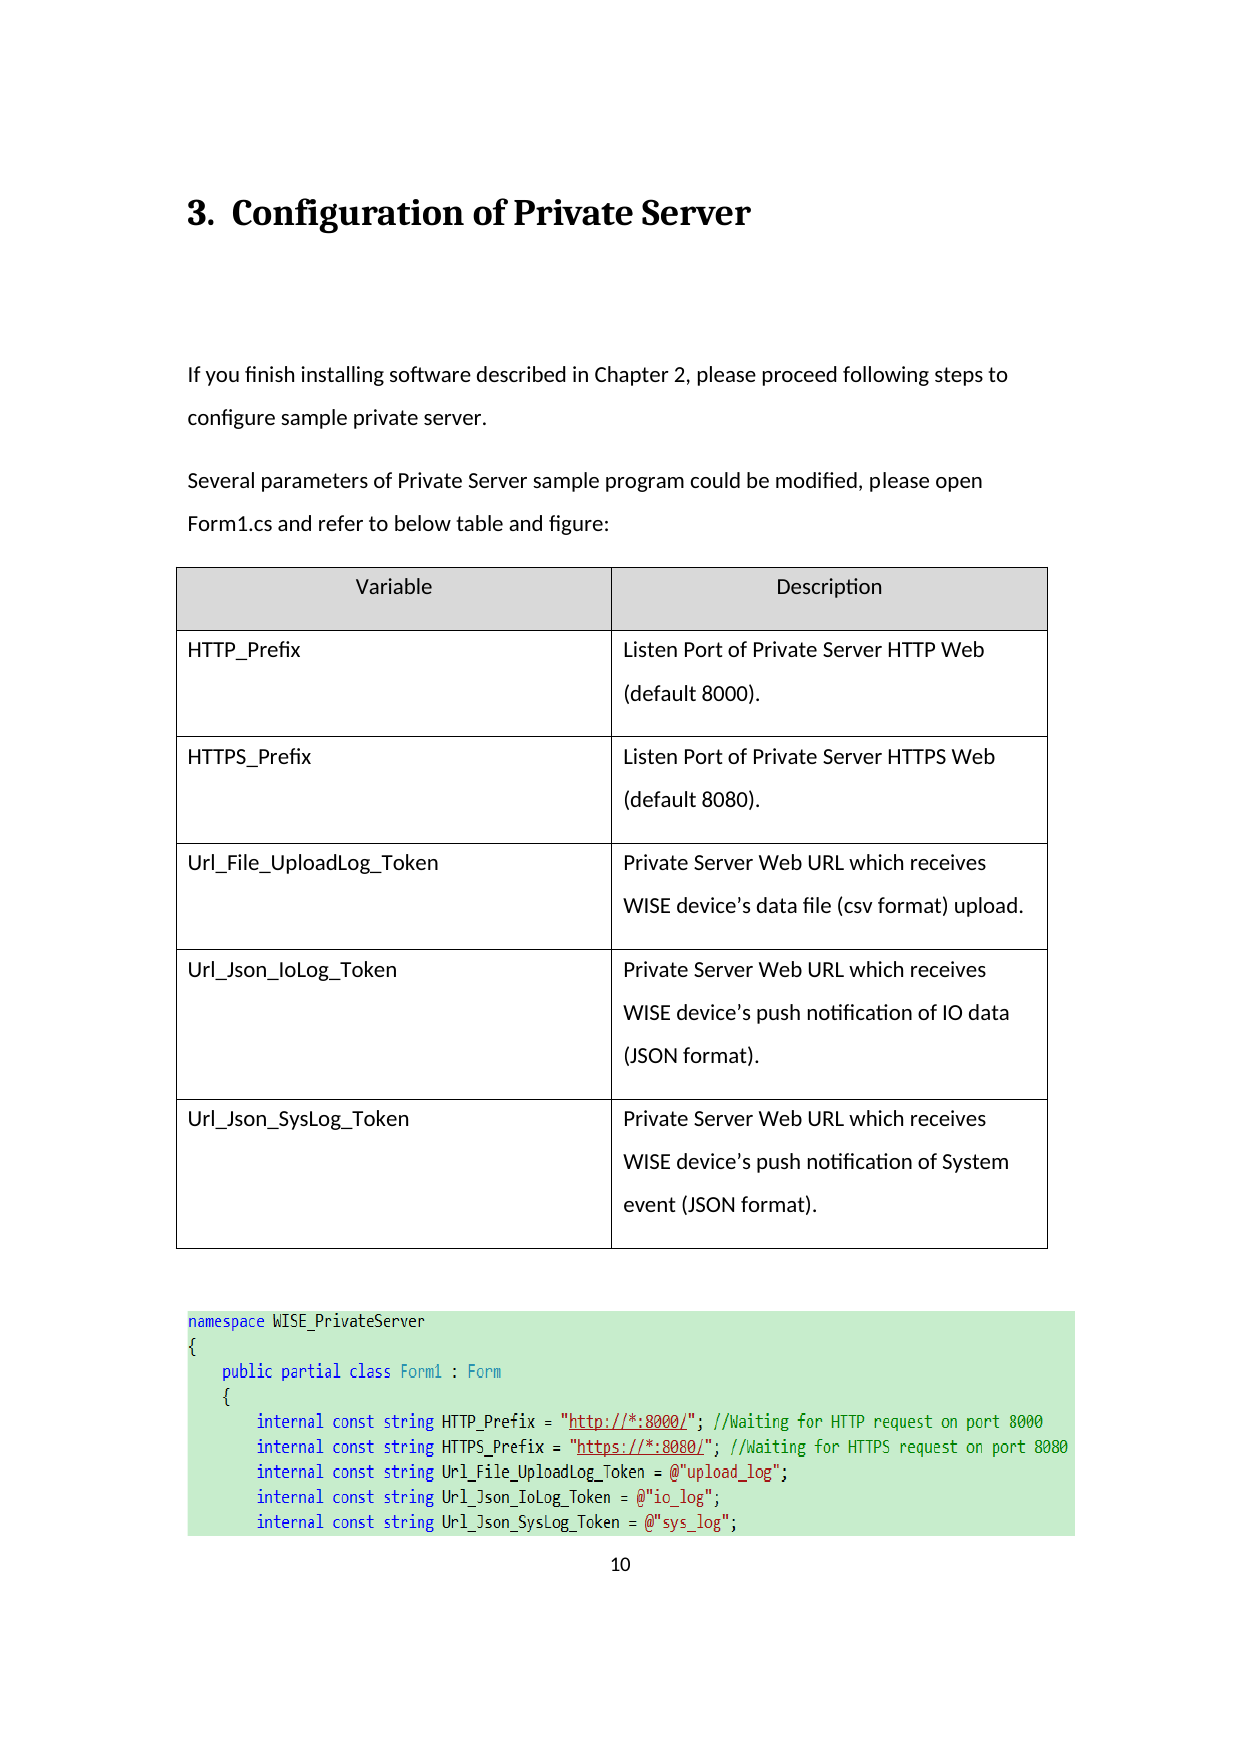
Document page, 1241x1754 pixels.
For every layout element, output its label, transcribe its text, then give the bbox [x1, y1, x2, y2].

table_cell Url_Json_SysLog_Token [177, 1100, 611, 1248]
text Several parameters of Private Server sample program could be modified, please open Form1.cs and refer to below table and figure: [187, 461, 1053, 542]
table_cell HTTPS_Prefix [177, 737, 611, 843]
table_cell Private Server Web URL which receives WISE device’s push notification of IO data (JSON format). [612, 950, 1047, 1098]
text If you finish installing software described in Chapter 2, please proceed following steps to configure sample private server. [187, 355, 1053, 436]
subtitle Configuration of Private Server [187, 175, 1053, 250]
table_cell Private Server Web URL which receives WISE device’s push notification of System event (JSON format). [612, 1100, 1047, 1248]
table_cell Private Server Web URL which receives WISE device’s data file (csv format) upload. [612, 844, 1047, 949]
table_header Variable [177, 568, 611, 630]
table_header Description [612, 568, 1047, 630]
table_cell Url_Json_IoLog_Token [177, 950, 611, 1098]
picture [187, 1311, 1075, 1536]
table_cell Listen Port of Private Server HTTP Web (default 8000). [612, 631, 1047, 736]
table_cell Url_File_UploadLog_Token [177, 844, 611, 949]
table_cell HTTP_Prefix [177, 631, 611, 736]
table_cell Listen Port of Private Server HTTPS Web (default 8080). [612, 737, 1047, 843]
